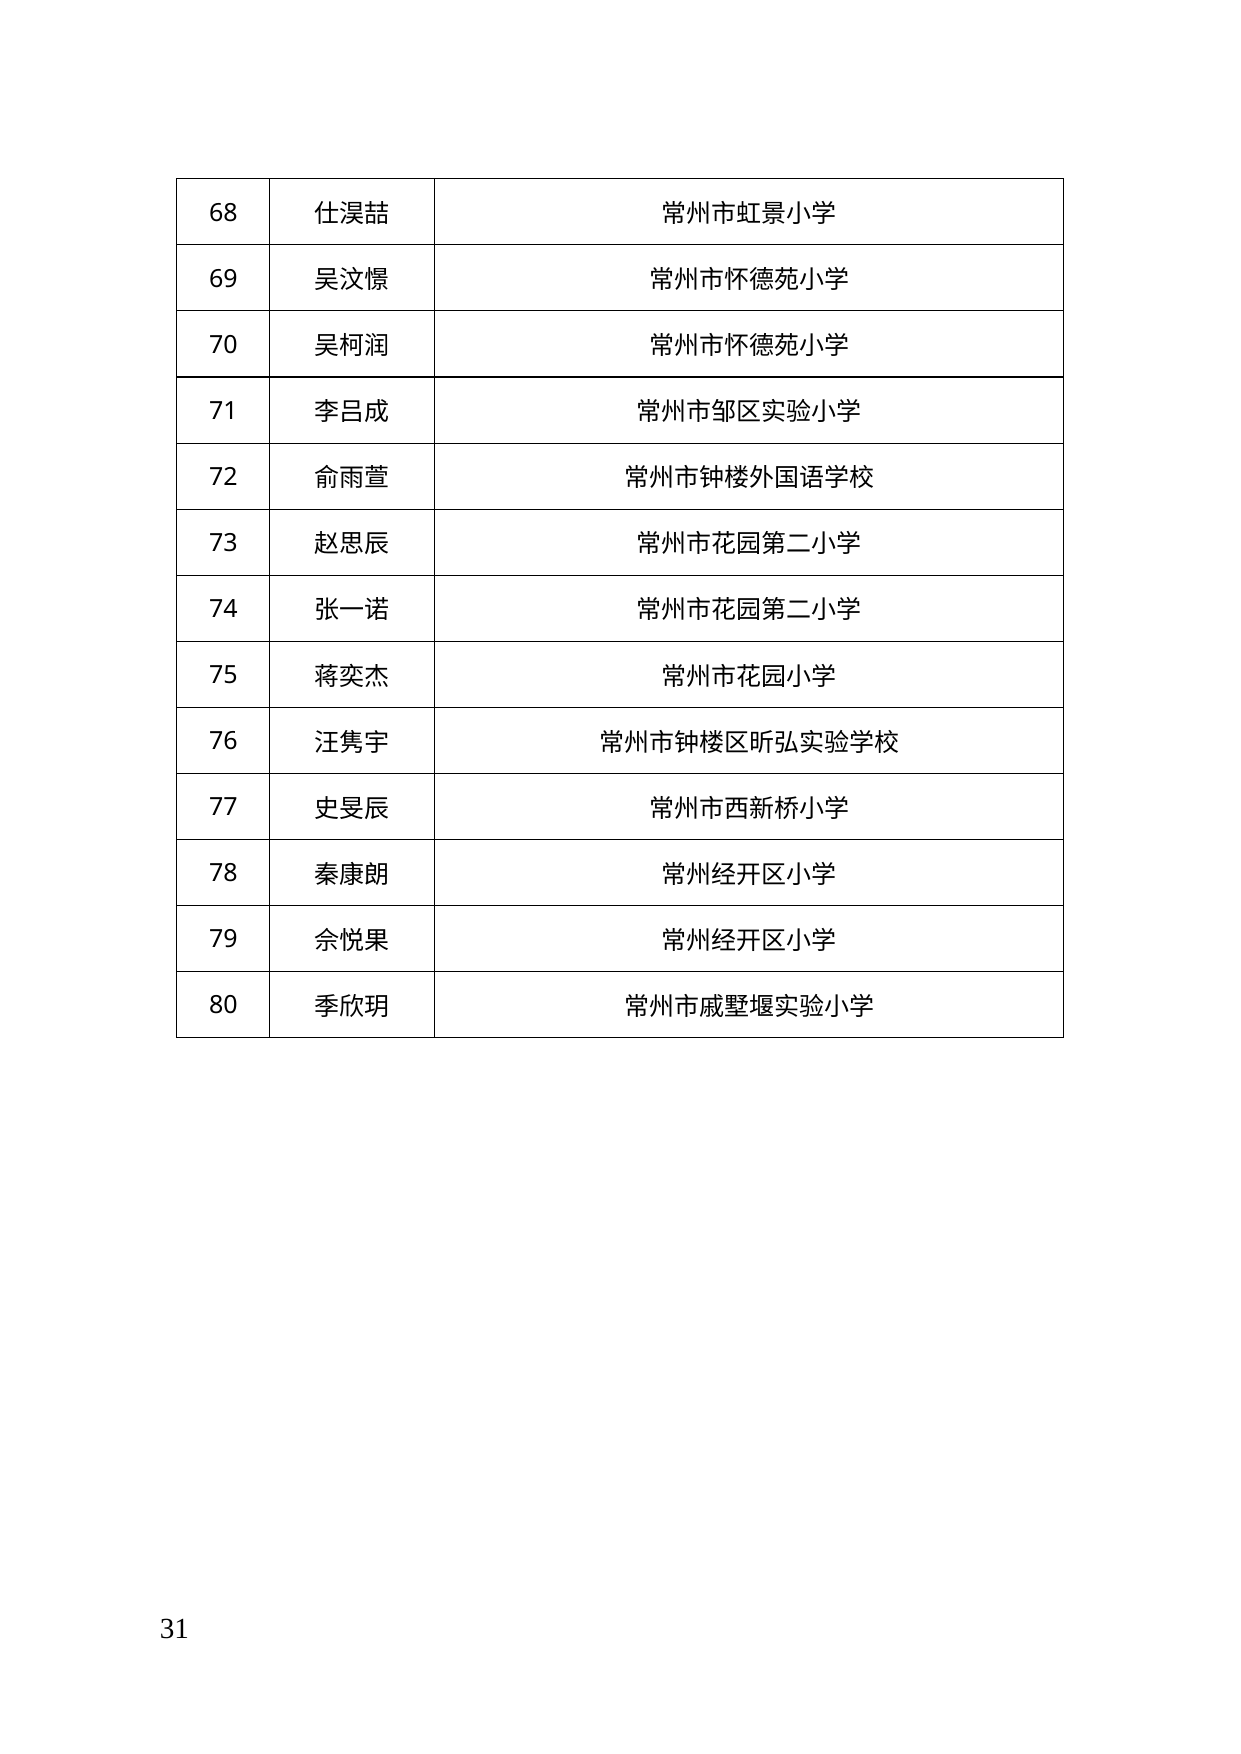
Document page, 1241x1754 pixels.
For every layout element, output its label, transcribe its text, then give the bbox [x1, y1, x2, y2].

table_cell 常州市钟楼外国语学校 [435, 444, 1063, 508]
table_cell 78 [177, 840, 269, 905]
table_cell 常州市花园第二小学 [435, 510, 1063, 574]
table_cell 佘悦果 [270, 906, 434, 971]
table_cell 秦康朗 [270, 840, 434, 905]
table_cell 常州经开区小学 [435, 840, 1063, 905]
table_cell 79 [177, 906, 269, 971]
table_cell 常州市西新桥小学 [435, 774, 1063, 839]
table_cell 俞雨萱 [270, 444, 434, 508]
table_cell 张一诺 [270, 576, 434, 641]
table_cell 68 [177, 179, 269, 244]
table_cell 史旻辰 [270, 774, 434, 839]
table_cell 常州市花园第二小学 [435, 576, 1063, 641]
table_cell 69 [177, 245, 269, 310]
table_cell 常州市怀德苑小学 [435, 245, 1063, 310]
table_cell 80 [177, 972, 269, 1037]
table_cell 74 [177, 576, 269, 641]
table_cell 吴柯润 [270, 311, 434, 376]
table_cell 常州市戚墅堰实验小学 [435, 972, 1063, 1037]
table_cell 77 [177, 774, 269, 839]
table_cell 季欣玥 [270, 972, 434, 1037]
table_cell 常州经开区小学 [435, 906, 1063, 971]
table_cell 70 [177, 311, 269, 376]
table_cell 75 [177, 642, 269, 707]
table_cell 76 [177, 708, 269, 773]
table_cell 仕淏喆 [270, 179, 434, 244]
table_cell 72 [177, 444, 269, 508]
table_cell 常州市虹景小学 [435, 179, 1063, 244]
table_cell 汪隽宇 [270, 708, 434, 773]
table_cell 赵思辰 [270, 510, 434, 574]
table_cell 常州市怀德苑小学 [435, 311, 1063, 376]
table_cell 蒋奕杰 [270, 642, 434, 707]
table_cell 常州市花园小学 [435, 642, 1063, 707]
table_cell 71 [177, 378, 269, 442]
table_cell 常州市邹区实验小学 [435, 378, 1063, 442]
table_cell 73 [177, 510, 269, 574]
table_cell 李吕成 [270, 378, 434, 442]
table_cell 吴汶憬 [270, 245, 434, 310]
table_cell 常州市钟楼区昕弘实验学校 [435, 708, 1063, 773]
